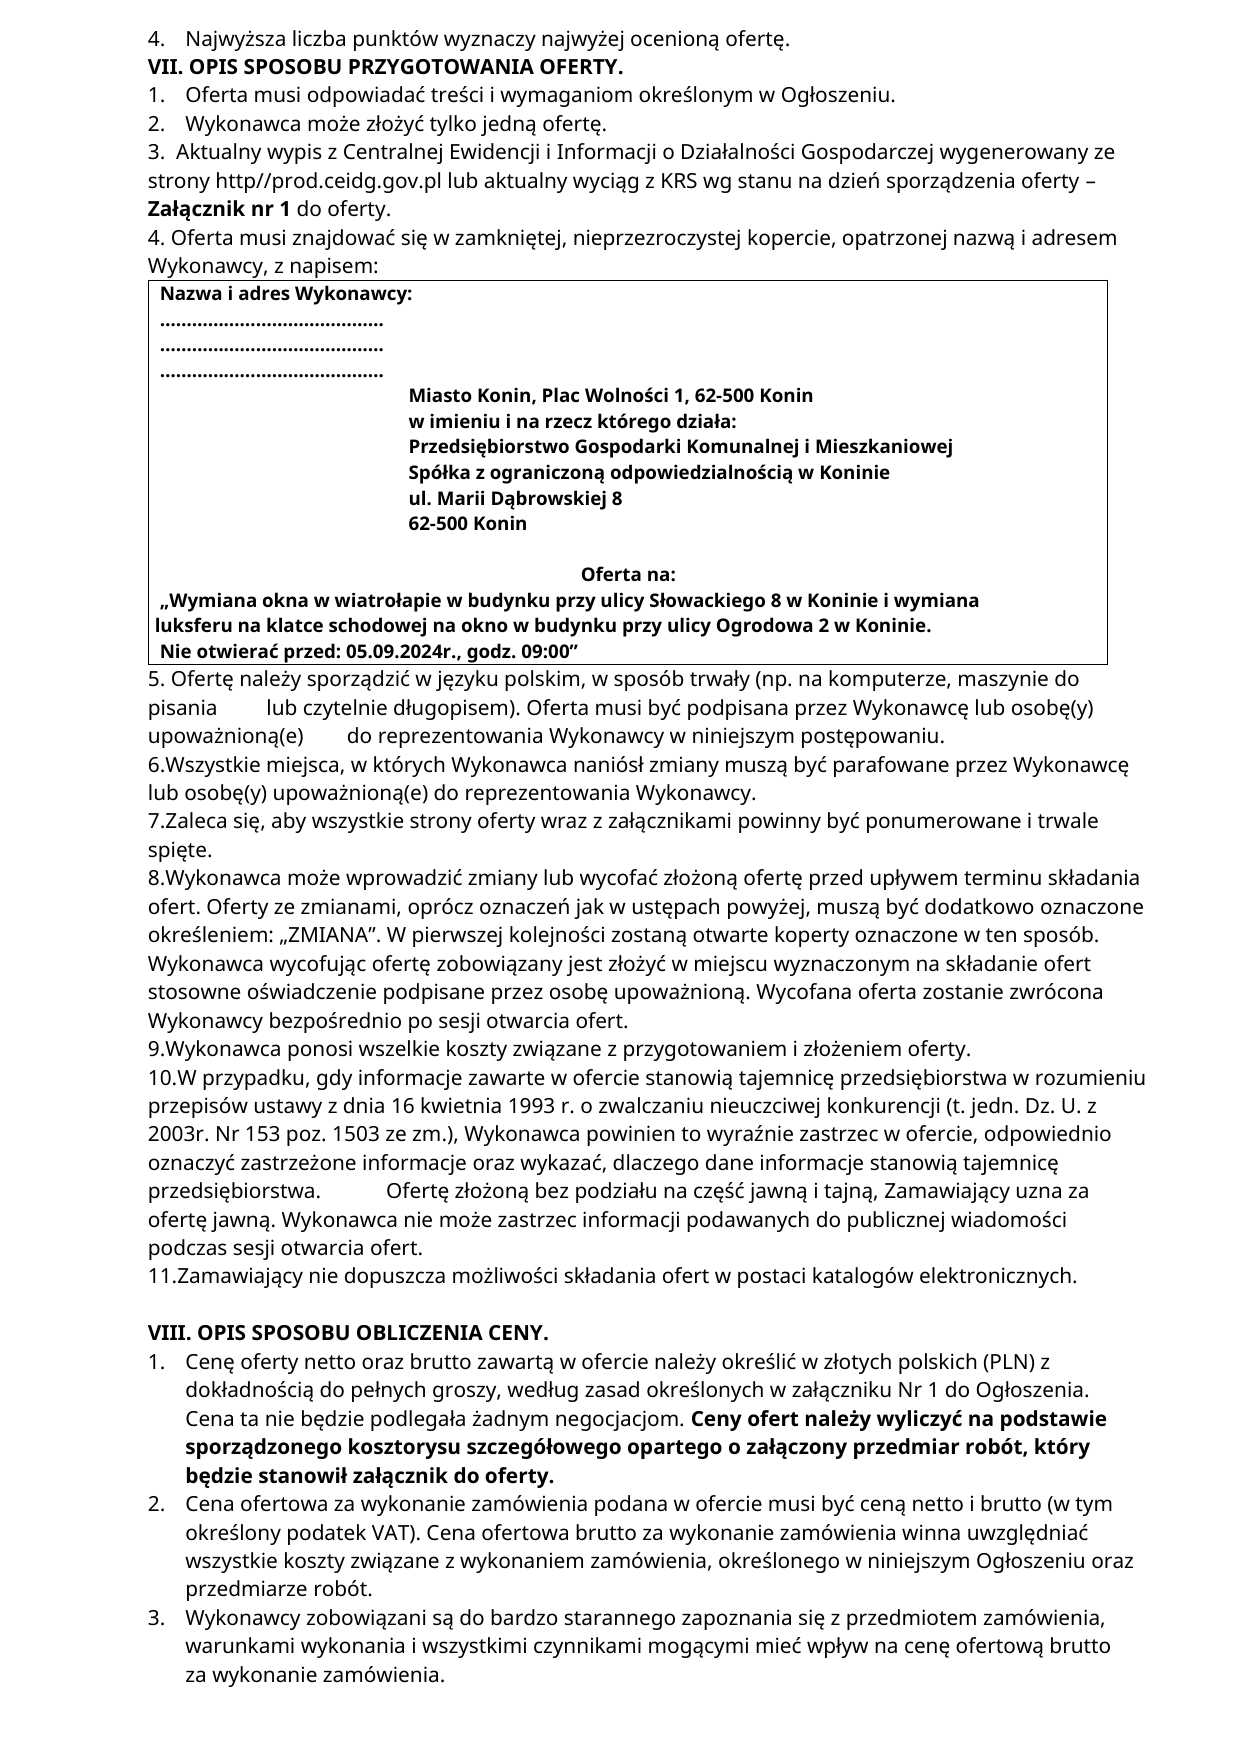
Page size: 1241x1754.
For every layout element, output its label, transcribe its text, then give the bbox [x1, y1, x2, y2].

text Cena ta nie będzie podlegała żadnym negocjacjom. Ceny ofert należy wyliczyć na podstawie sporządzonego kosztorysu szczegółowego opartego o załączony przedmiar robót, który będzie stanowił załącznik do oferty. [185, 1404, 1152, 1489]
text 9.Wykonawca ponosi wszelkie koszty związane z przygotowaniem i złożeniem oferty. [148, 1034, 1152, 1063]
text Wykonawcy, z napisem: [148, 251, 1152, 279]
list Wykonawcy zobowiązani są do bardzo starannego zapoznania się z przedmiotem zamówienia, warunkami wykonania i wszystkimi czynnikami mogącymi mieć wpływ na cenę ofertową brutto za wykonanie zamówienia. [148, 1603, 1152, 1688]
text 10.W przypadku, gdy informacje zawarte w ofercie stanowią tajemnicę przedsiębiorstwa w rozumieniu przepisów ustawy z dnia 16 kwietnia 1993 r. o zwalczaniu nieuczciwej konkurencji (t. jedn. Dz. U. z 2003r. Nr 153 poz. 1503 ze zm.), Wykonawca powinien to wyraźnie zastrzec w ofercie, odpowiednio oznaczyć zastrzeżone informacje oraz wykazać, dlaczego dane informacje stanowią tajemnicę przedsiębiorstwa. Ofertę złożoną bez podziału na część jawną i tajną, Zamawiający uzna za ofertę jawną. Wykonawca nie może zastrzec informacji podawanych do publicznej wiadomości podczas sesji otwarcia ofert. [148, 1063, 1152, 1262]
text 8.Wykonawca może wprowadzić zmiany lub wycofać złożoną ofertę przed upływem terminu składania ofert. Oferty ze zmianami, oprócz oznaczeń jak w ustępach powyżej, muszą być dodatkowo oznaczone określeniem: „ZMIANA”. W pierwszej kolejności zostaną otwarte koperty oznaczone w ten sposób. Wykonawca wycofując ofertę zobowiązany jest złożyć w miejscu wyznaczonym na składanie ofert stosowne oświadczenie podpisane przez osobę upoważnioną. Wycofana oferta zostanie zwrócona Wykonawcy bezpośrednio po sesji otwarcia ofert. [148, 863, 1152, 1034]
text VIII. OPIS SPOSOBU OBLICZENIA CENY. [148, 1318, 1152, 1347]
list Oferta musi odpowiadać treści i wymaganiom określonym w Ogłoszeniu. [148, 81, 1152, 109]
text 4. Oferta musi znajdować się w zamkniętej, nieprzezroczystej kopercie, opatrzonej nazwą i adresem [148, 223, 1152, 251]
text VII. OPIS SPOSOBU PRZYGOTOWANIA OFERTY. [148, 52, 1152, 81]
text 3. Aktualny wypis z Centralnej Ewidencji i Informacji o Działalności Gospodarczej wygenerowany ze strony http//prod.ceidg.gov.pl lub aktualny wyciąg z KRS wg stanu na dzień sporządzenia oferty – Załącznik nr 1 do oferty. [148, 137, 1152, 223]
list Cenę oferty netto oraz brutto zawartą w ofercie należy określić w złotych polskich (PLN) z dokładnością do pełnych groszy, według zasad określonych w załączniku Nr 1 do Ogłoszenia. [148, 1347, 1152, 1404]
text 6.Wszystkie miejsca, w których Wykonawca naniósł zmiany muszą być parafowane przez Wykonawcę lub osobę(y) upoważnioną(e) do reprezentowania Wykonawcy. [148, 750, 1152, 807]
list Wykonawca może złożyć tylko jedną ofertę. [148, 109, 1152, 137]
table_header Nazwa i adres Wykonawcy: …………………………………… …………………………………… …………………………………… Miasto Konin, Plac Wolności 1, 62-500 Konin w imieniu i na rzecz którego działa: Przedsiębiorstwo Gospodarki Komunalnej i Mieszkaniowej Spółka z ograniczoną odpowiedzialnością w Koninie ul. Marii Dąbrowskiej 8 62-500 Konin Oferta na: „Wymiana okna w wiatrołapie w budynku przy ulicy Słowackiego 8 w Koninie i wymiana luksferu na klatce schodowej na okno w budynku przy ulicy Ogrodowa 2 w Koninie. Nie otwierać przed: 05.09.2024r., godz. 09:00” [149, 281, 1107, 663]
list Najwyższa liczba punktów wyznaczy najwyżej ocenioną ofertę. [148, 24, 1152, 52]
text 7.Zaleca się, aby wszystkie strony oferty wraz z załącznikami powinny być ponumerowane i trwale spięte. [148, 807, 1152, 863]
text 5. Ofertę należy sporządzić w języku polskim, w sposób trwały (np. na komputerze, maszynie do pisania lub czytelnie długopisem). Oferta musi być podpisana przez Wykonawcę lub osobę(y) upoważnioną(e) do reprezentowania Wykonawcy w niniejszym postępowaniu. [148, 664, 1152, 750]
list Cena ofertowa za wykonanie zamówienia podana w ofercie musi być ceną netto i brutto (w tym określony podatek VAT). Cena ofertowa brutto za wykonanie zamówienia winna uwzględniać wszystkie koszty związane z wykonaniem zamówienia, określonego w niniejszym Ogłoszeniu oraz przedmiarze robót. [148, 1489, 1152, 1603]
text 11.Zamawiający nie dopuszcza możliwości składania ofert w postaci katalogów elektronicznych. [148, 1262, 1152, 1290]
